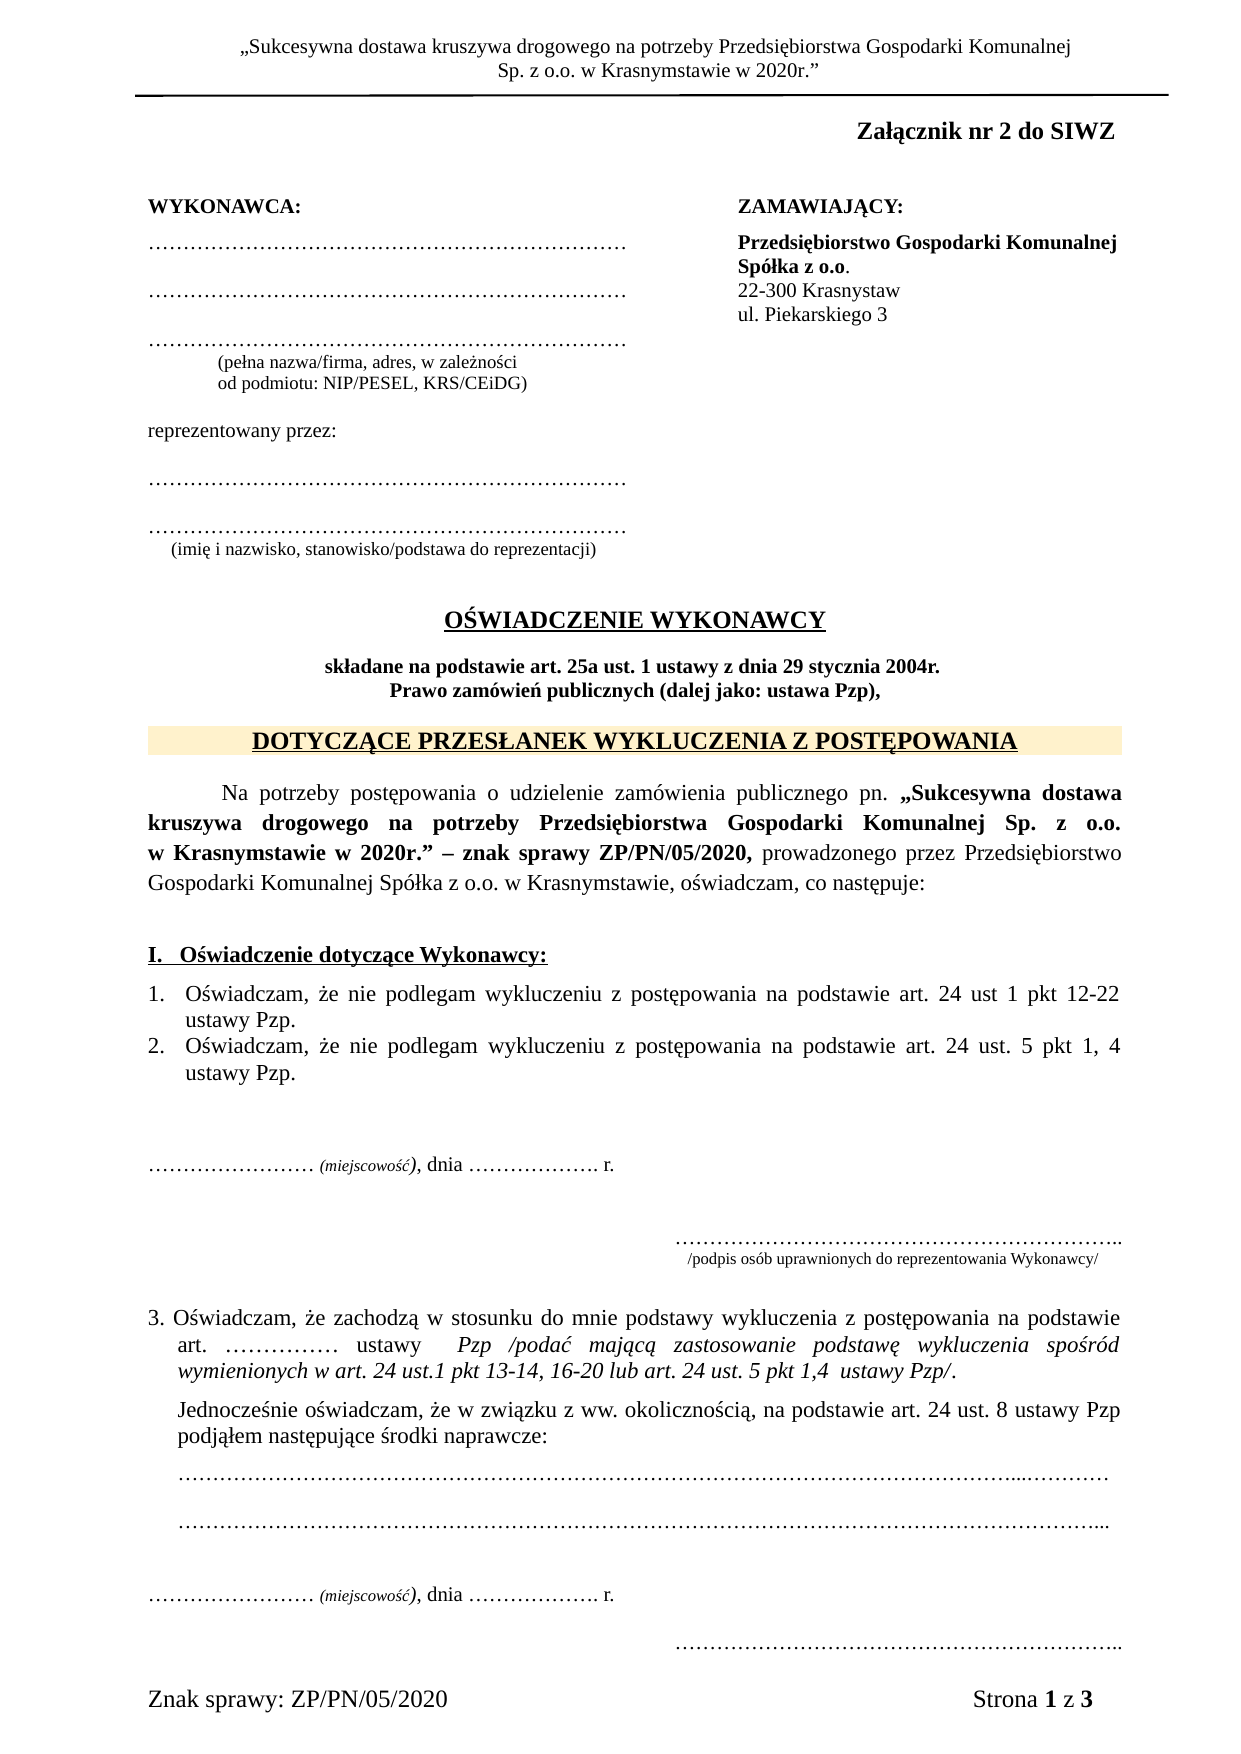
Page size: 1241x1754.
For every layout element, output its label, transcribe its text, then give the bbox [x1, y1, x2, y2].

text WYKONAWCA: ZAMAWIAJĄCY: [148, 194, 1122, 218]
text 1. Oświadczam, że nie podlegam wykluczeniu z postępowania na podstawie art. 24 ust 1 pkt 12-22 ustawy Pzp. [148, 980, 1122, 1032]
text …………………………………………………………… [148, 514, 723, 538]
text …………………………………………………………… [148, 326, 723, 351]
text ul. Piekarskiego 3 [148, 302, 1123, 326]
text …………………………………………………………… Przedsiębiorstwo Gospodarki Komunalnej [148, 230, 1122, 254]
text Załącznik nr 2 do SIWZ [59, 116, 1122, 144]
text składane na podstawie art. 25a ust. 1 ustawy z dnia 29 stycznia 2004r. Prawo zamówień publicznych (dalej jako: ustawa Pzp), [148, 654, 1122, 702]
text (pełna nazwa/firma, adres, w zależności [148, 351, 723, 372]
text …………………………………………………………… 22-300 Krasnystaw [148, 278, 1122, 302]
text 2. Oświadczam, że nie podlegam wykluczeniu z postępowania na podstawie art. 24 ust. 5 pkt 1, 4 ustawy Pzp. [148, 1032, 1122, 1085]
text Na potrzeby postępowania o udzielenie zamówienia publicznego pn. „Sukcesywna dostawa kruszywa drogowego na potrzeby Przedsiębiorstwa Gospodarki Komunalnej Sp. z o.o. w Krasnymstawie w 2020r.” – znak sprawy ZP/PN/05/2020, prowadzonego przez Przedsiębiorstwo Gospodarki Komunalnej Spółka z o.o. w Krasnymstawie, oświadczam, co następuje: [148, 779, 1122, 896]
text ……………………………………………………….. [148, 1629, 1122, 1654]
text ……………………………………………………………………………………………………………………... [148, 1509, 1122, 1533]
text …………………………………………………………………………………………………………...………… [177, 1461, 1122, 1485]
text /podpis osób uprawnionych do reprezentowania Wykonawcy/ [177, 1249, 1122, 1268]
text ……………………………………………………….. [148, 1224, 1122, 1249]
text OŚWIADCZENIE WYKONAWCY [148, 605, 1122, 634]
text 3. Oświadczam, że zachodzą w stosunku do mnie podstawy wykluczenia z postępowania na podstawie art. …………… ustawy Pzp /podać mającą zastosowanie podstawę wykluczenia spośród wymienionych w art. 24 ust.1 pkt 13-14, 16-20 lub art. 24 ust. 5 pkt 1,4 ustawy Pzp/. [148, 1304, 1122, 1383]
text …………………… (miejscowość), dnia ………………. r. [148, 1581, 1122, 1606]
text Jednocześnie oświadczam, że w związku z ww. okolicznością, na podstawie art. 24 ust. 8 ustawy Pzp podjąłem następujące środki naprawcze: [177, 1396, 1122, 1449]
text od podmiotu: NIP/PESEL, KRS/CEiDG) [148, 372, 723, 394]
text …………………… (miejscowość), dnia ………………. r. [148, 1152, 1122, 1176]
text reprezentowany przez: [148, 418, 723, 442]
text Spółka z o.o. [148, 254, 1122, 278]
text DOTYCZĄCE PRZESŁANEK WYKLUCZENIA Z POSTĘPOWANIA [148, 726, 1122, 755]
text …………………………………………………………… [148, 466, 723, 490]
text (imię i nazwisko, stanowisko/podstawa do reprezentacji) [148, 538, 1122, 559]
text I. Oświadczenie dotyczące Wykonawcy: [148, 941, 1122, 967]
